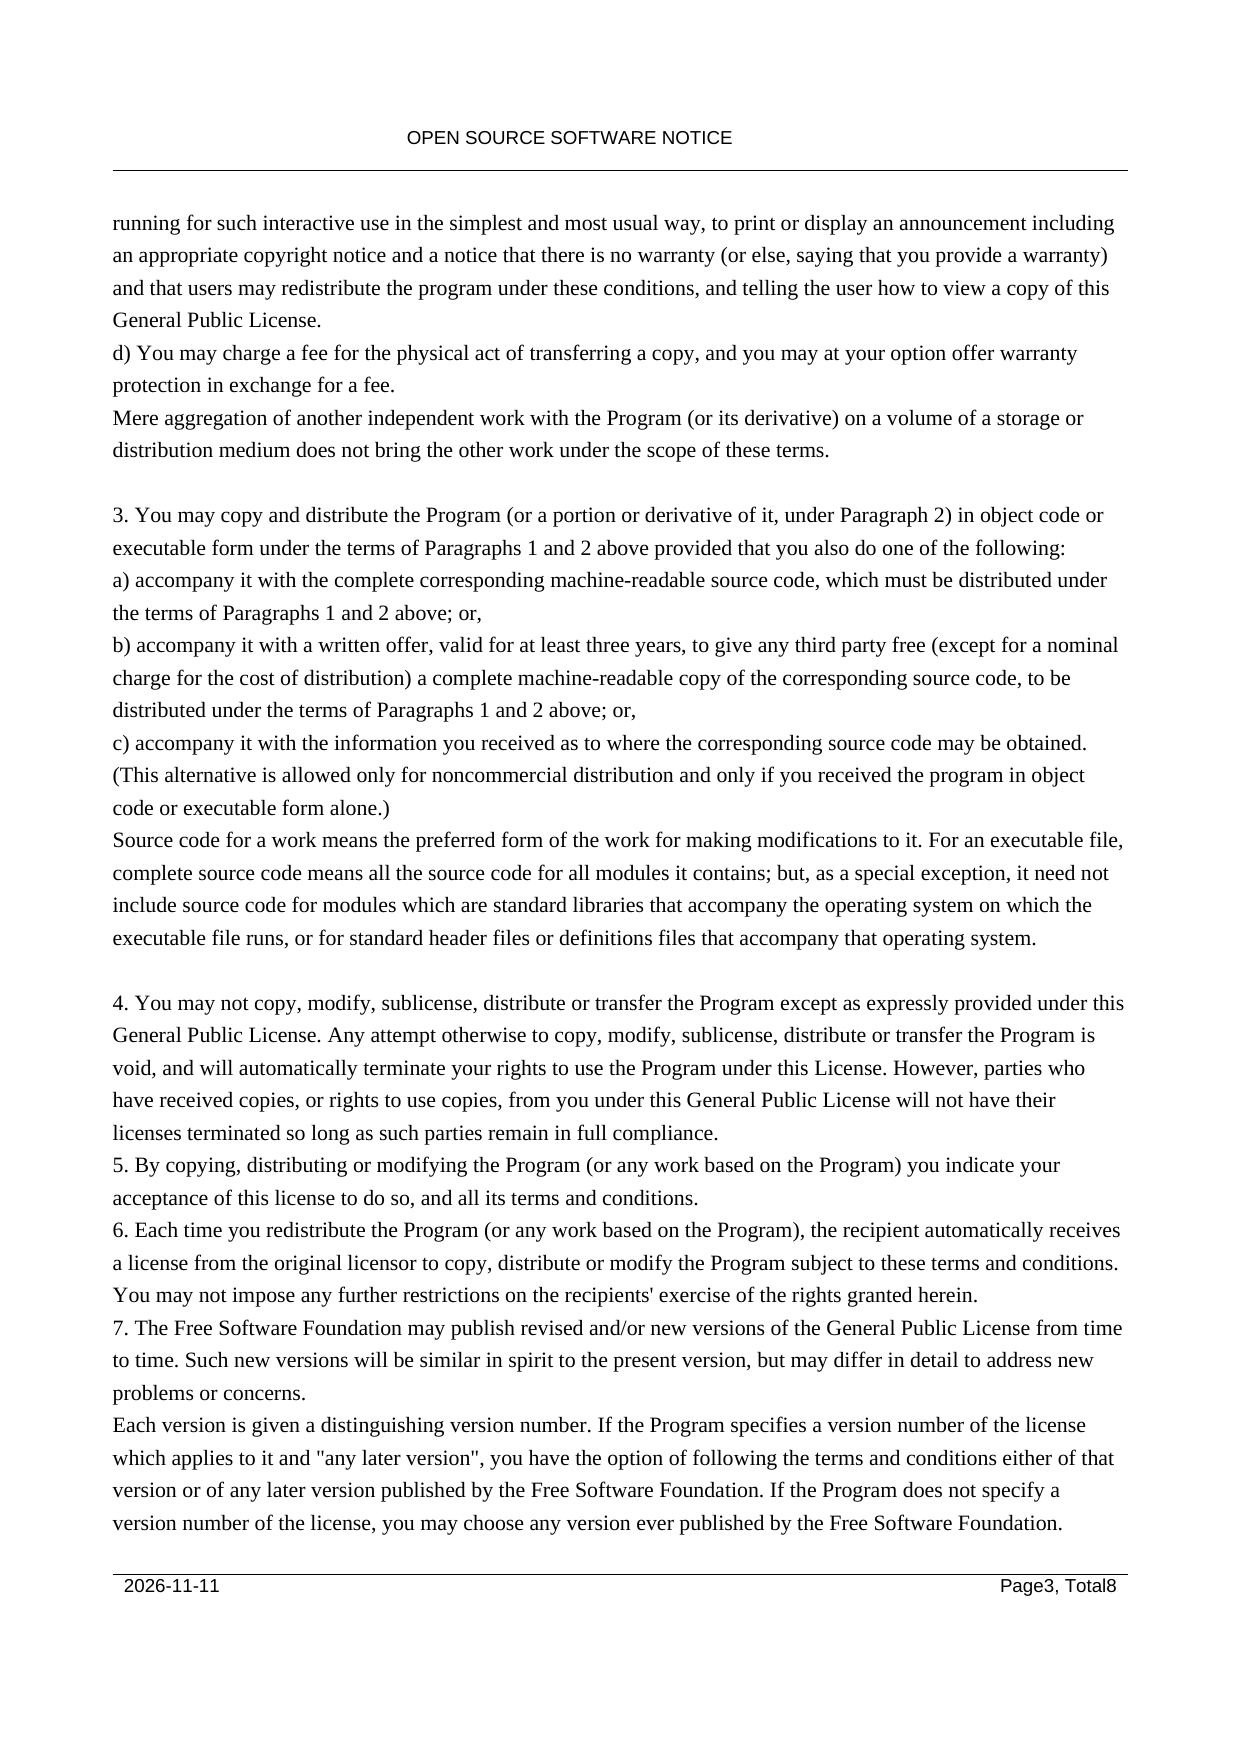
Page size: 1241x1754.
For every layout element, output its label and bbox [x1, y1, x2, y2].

text [112, 206, 1128, 1539]
